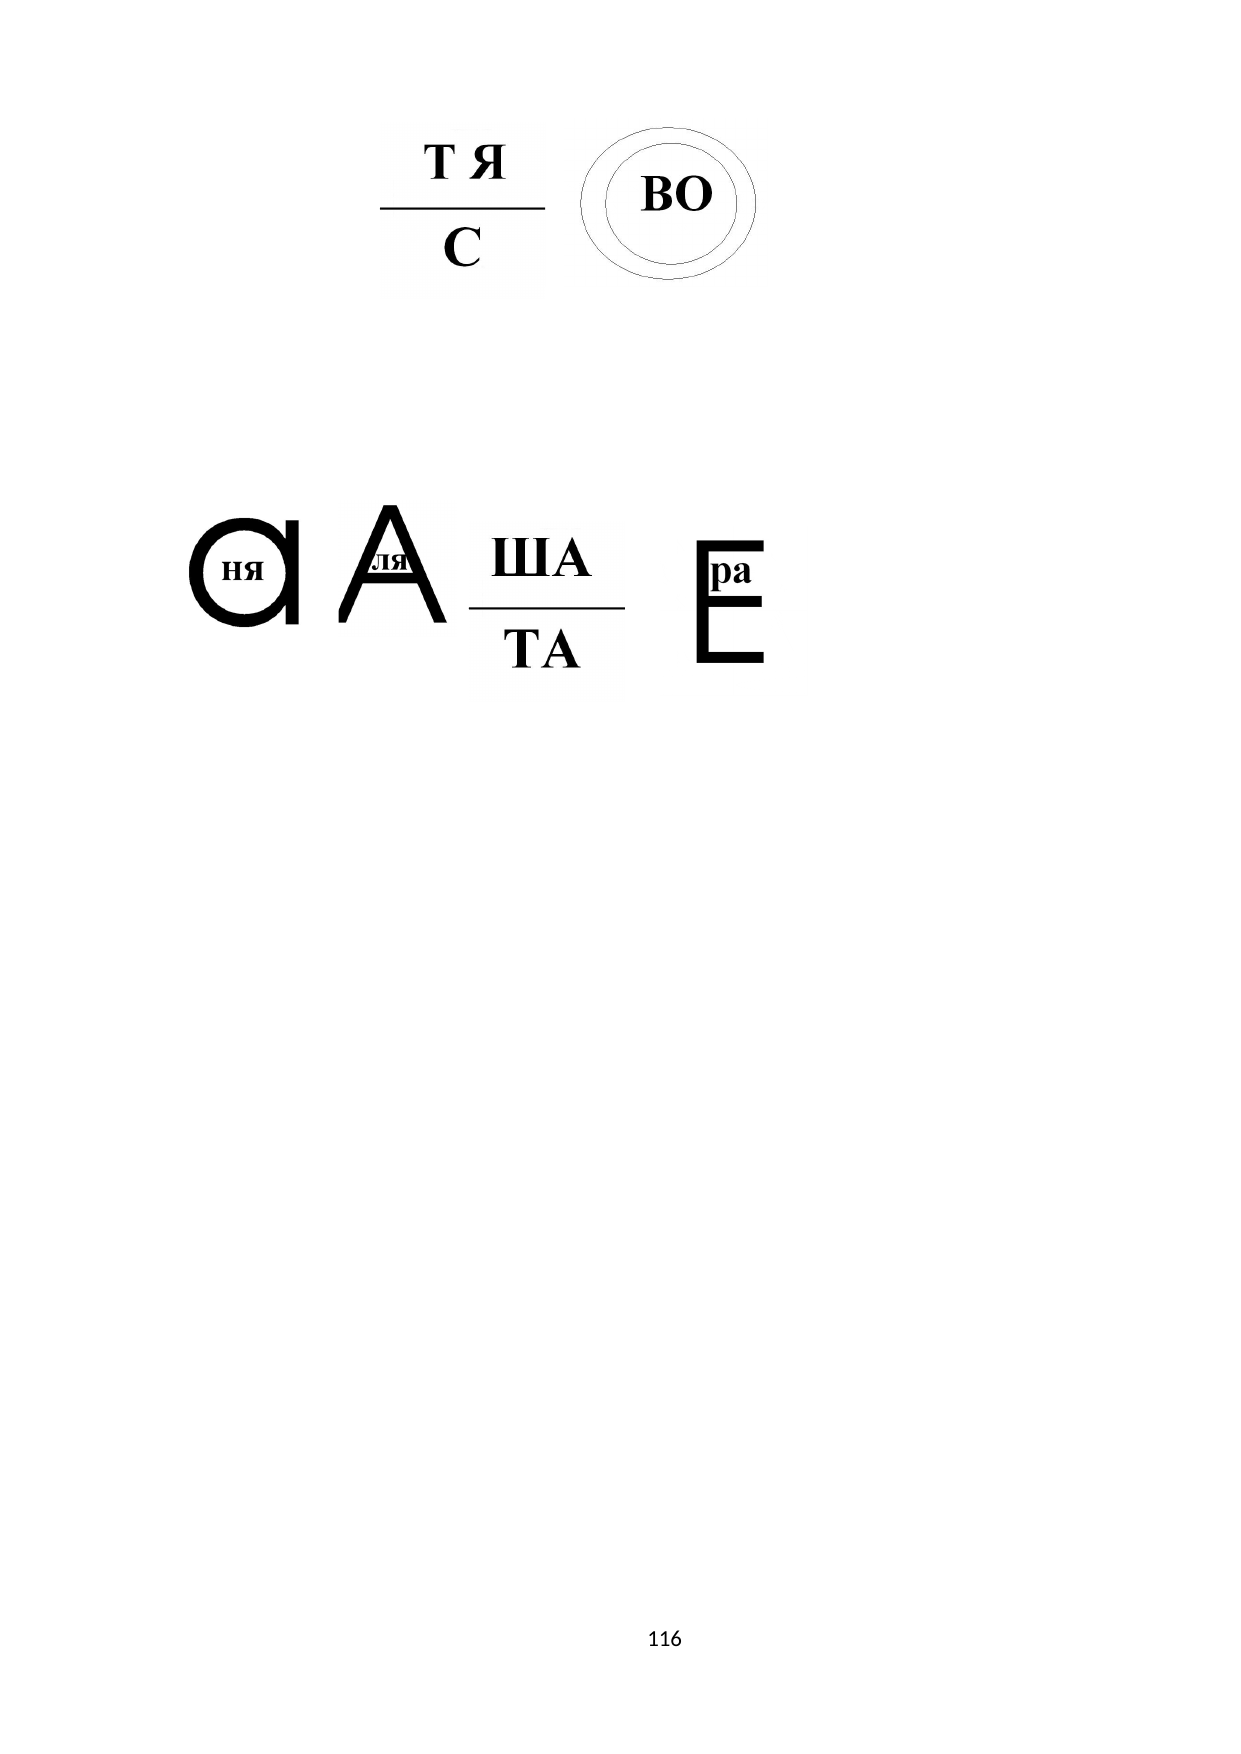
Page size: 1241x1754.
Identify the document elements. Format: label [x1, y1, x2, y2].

picture [174, 500, 458, 662]
picture [379, 122, 546, 299]
picture [564, 118, 768, 287]
picture [468, 521, 625, 702]
picture [659, 526, 808, 696]
